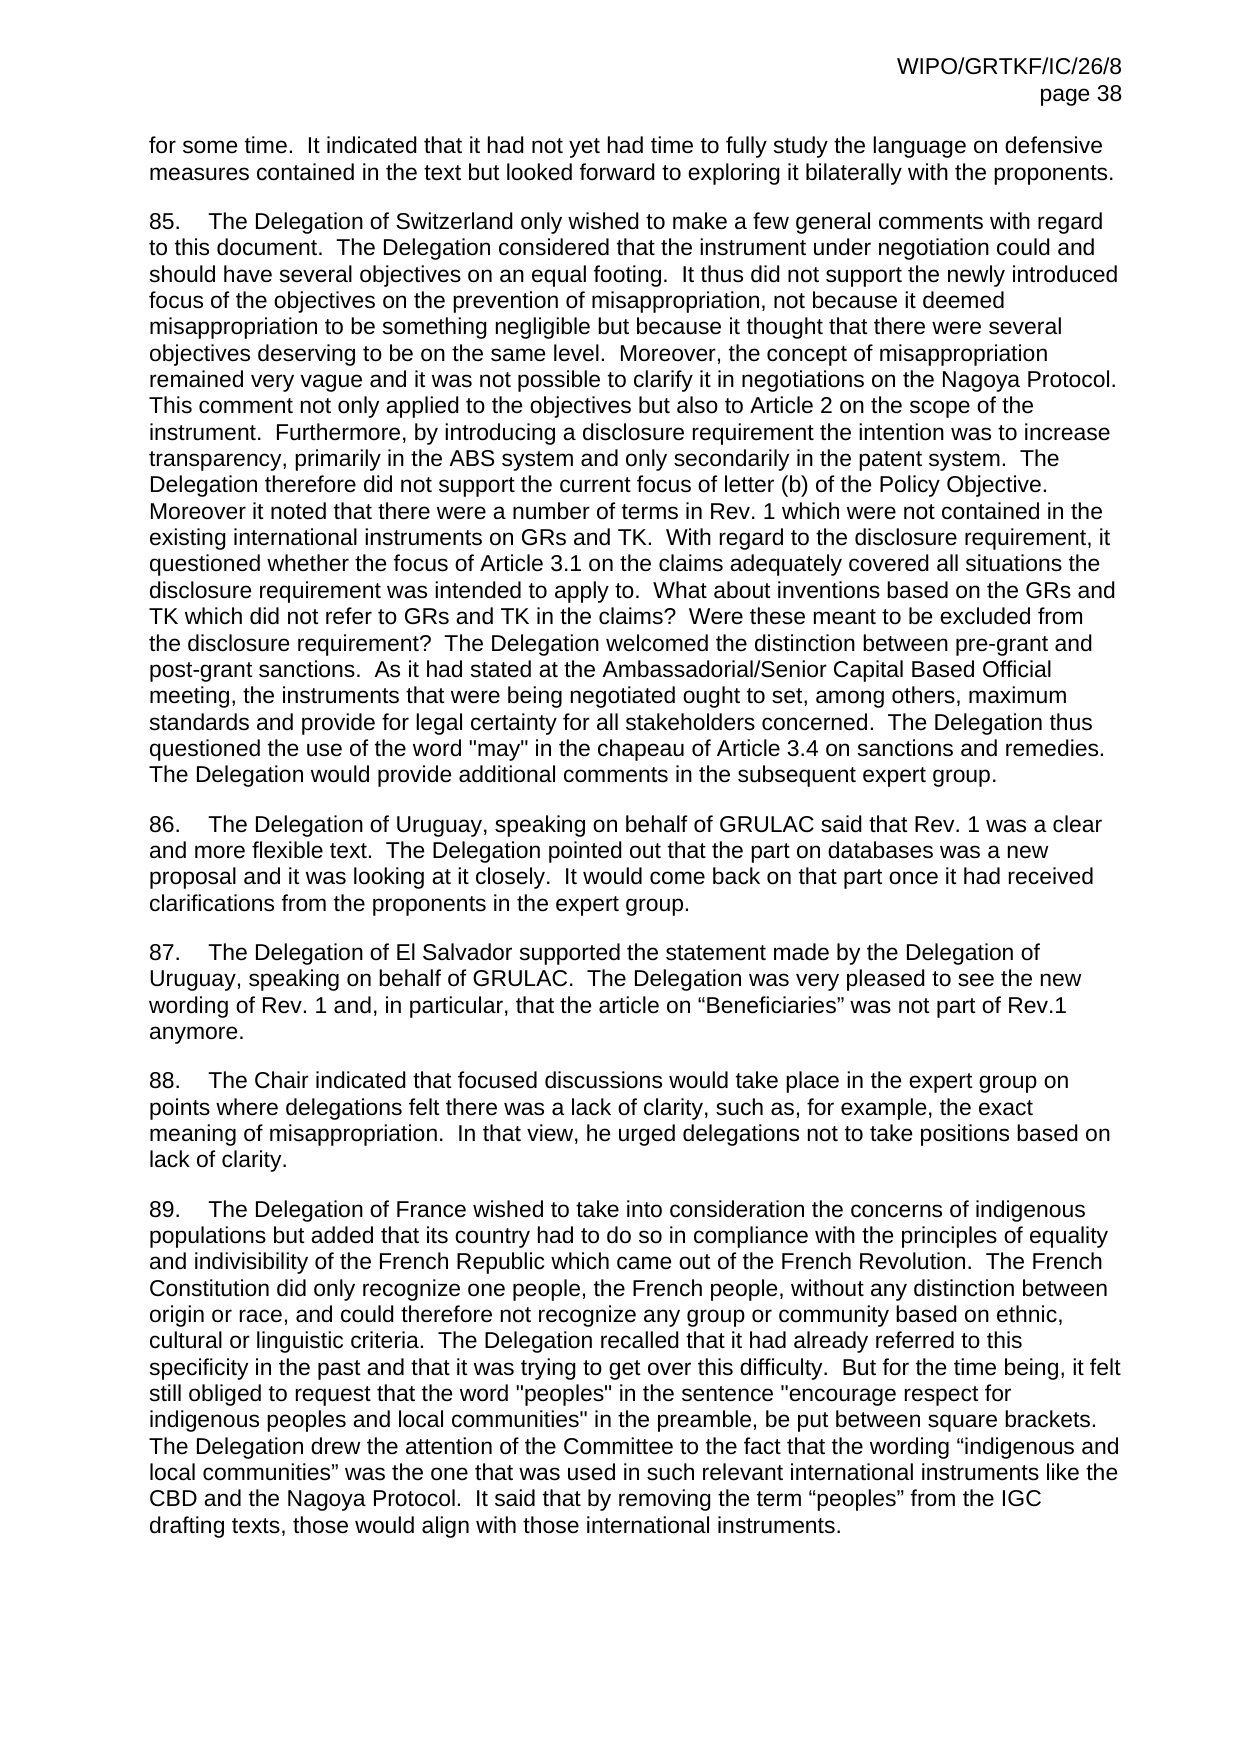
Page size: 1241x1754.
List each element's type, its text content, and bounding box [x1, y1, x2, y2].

text The Delegation of Switzerland only wished to make a few general comments with regard to this document. The Delegation considered that the instrument under negotiation could and should have several objectives on an equal footing. It thus did not support the newly introduced focus of the objectives on the prevention of misappropriation, not because it deemed misappropriation to be something negligible but because it thought that there were several objectives deserving to be on the same level. Moreover, the concept of misappropriation remained very vague and it was not possible to clarify it in negotiations on the Nagoya Protocol. This comment not only applied to the objectives but also to Article 2 on the scope of the instrument. Furthermore, by introducing a disclosure requirement the intention was to increase transparency, primarily in the ABS system and only secondarily in the patent system. The Delegation therefore did not support the current focus of letter (b) of the Policy Objective. Moreover it noted that there were a number of terms in Rev. 1 which were not contained in the existing international instruments on GRs and TK. With regard to the disclosure requirement, it questioned whether the focus of Article 3.1 on the claims adequately covered all situations the disclosure requirement was intended to apply to. What about inventions based on the GRs and TK which did not refer to GRs and TK in the claims? Were these meant to be excluded from the disclosure requirement? The Delegation welcomed the distinction between pre-grant and post-grant sanctions. As it had stated at the Ambassadorial/Senior Capital Based Official meeting, the instruments that were being negotiated ought to set, among others, maximum standards and provide for legal certainty for all stakeholders concerned. The Delegation thus questioned the use of the word "may" in the chapeau of Article 3.4 on sanctions and remedies. The Delegation would provide additional comments in the subsequent expert group. [149, 208, 1122, 788]
text The Chair indicated that focused discussions would take place in the expert group on points where delegations felt there was a lack of clarity, such as, for example, the exact meaning of misappropriation. In that view, he urged delegations not to take positions based on lack of clarity. [149, 1067, 1122, 1173]
text The Delegation of Uruguay, speaking on behalf of GRULAC said that Rev. 1 was a clear and more flexible text. The Delegation pointed out that the part on databases was a new proposal and it was looking at it closely. It would come back on that part once it had received clarifications from the proponents in the expert group. [149, 811, 1122, 916]
text The Delegation of El Salvador supported the statement made by the Delegation of Uruguay, speaking on behalf of GRULAC. The Delegation was very pleased to see the new wording of Rev. 1 and, in particular, that the article on “Beneficiaries” was not part of Rev.1 anymore. [149, 939, 1122, 1044]
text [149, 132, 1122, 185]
text The Delegation of France wished to take into consideration the concerns of indigenous populations but added that its country had to do so in compliance with the principles of equality and indivisibility of the French Republic which came out of the French Revolution. The French Constitution did only recognize one people, the French people, without any distinction between origin or race, and could therefore not recognize any group or community based on ethnic, cultural or linguistic criteria. The Delegation recalled that it had already referred to this specificity in the past and that it was trying to get over this difficulty. But for the time being, it felt still obliged to request that the word "peoples" in the sentence "encourage respect for indigenous peoples and local communities" in the preamble, be put between square brackets. The Delegation drew the attention of the Committee to the fact that the wording “indigenous and local communities” was the one that was used in such relevant international instruments like the CBD and the Nagoya Protocol. It said that by removing the term “peoples” from the IGC drafting texts, those would align with those international instruments. [149, 1196, 1122, 1538]
